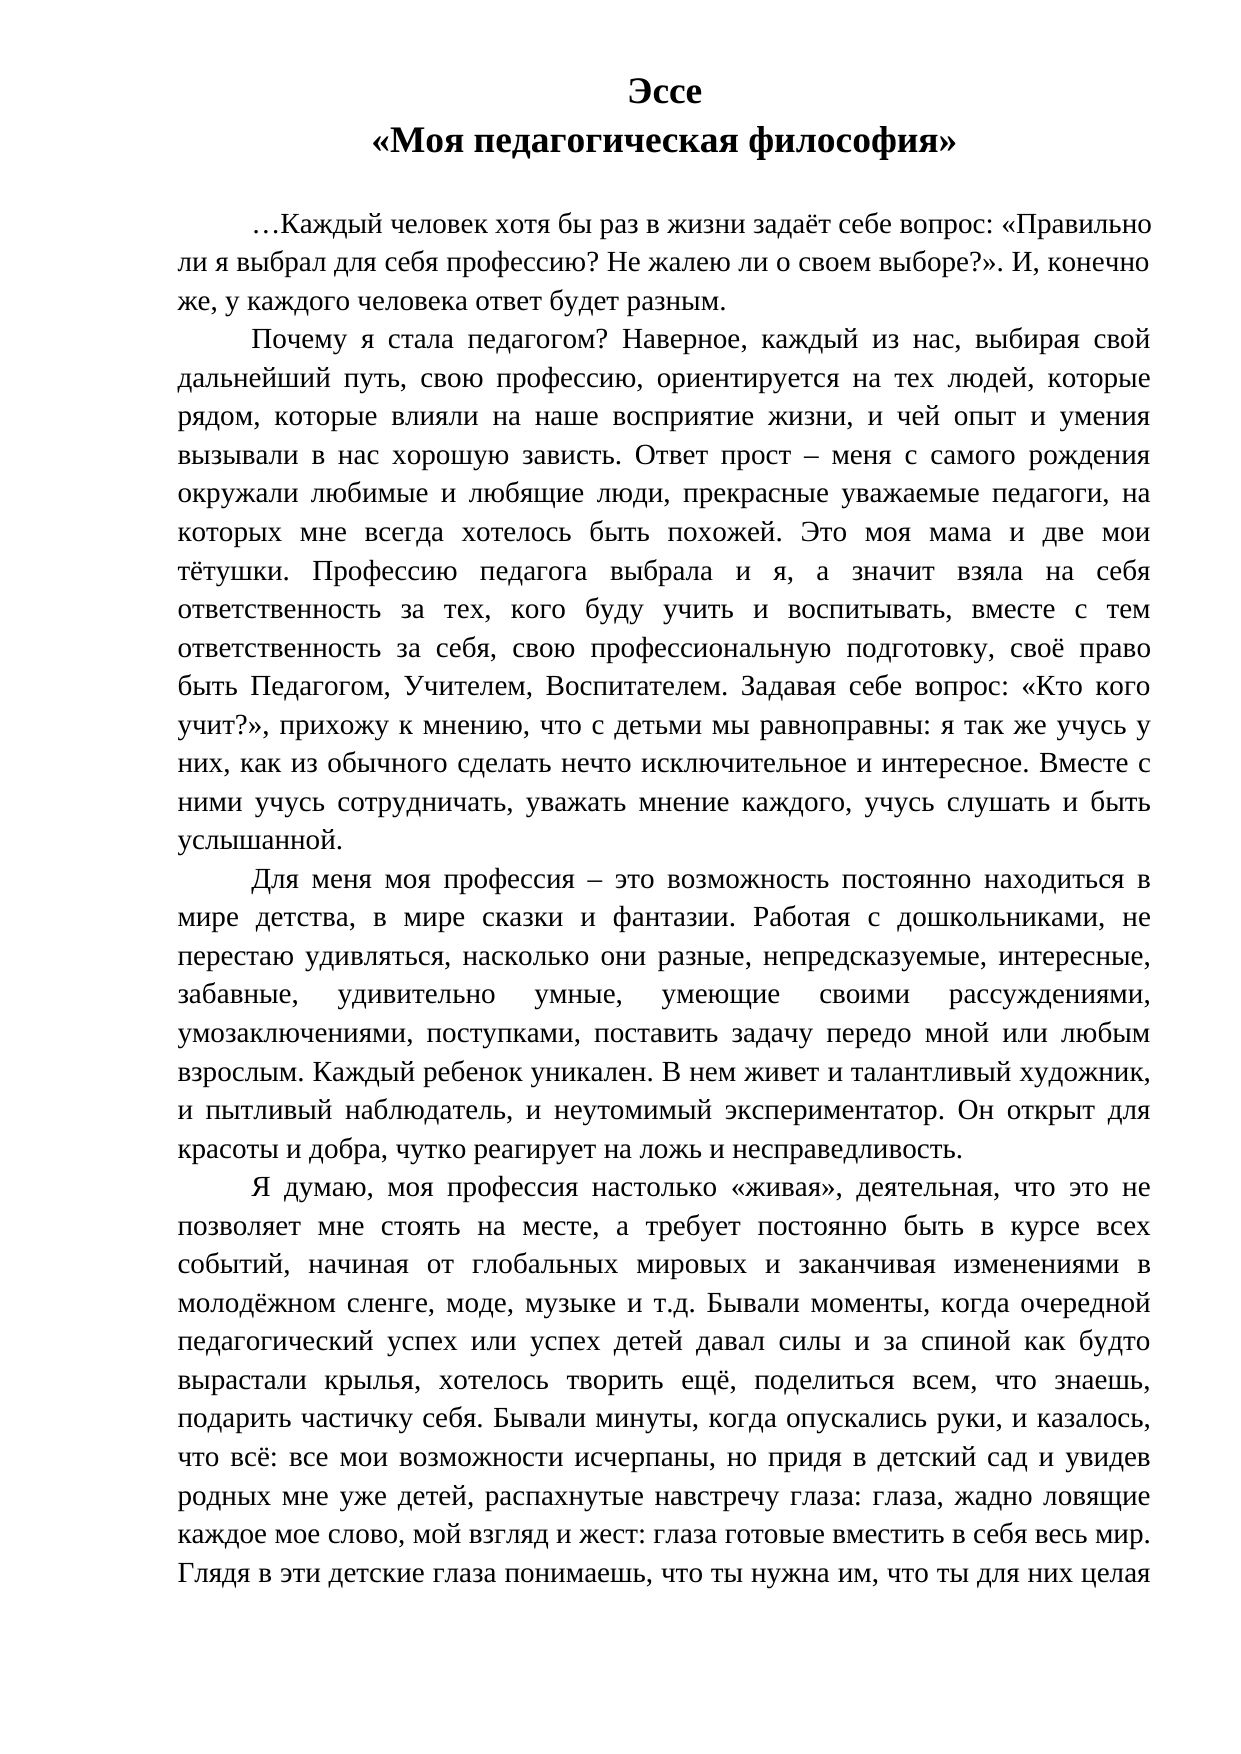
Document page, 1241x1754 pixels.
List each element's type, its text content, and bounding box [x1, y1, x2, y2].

text Эссе [177, 68, 1152, 111]
text Для меня моя профессия – это возможность постоянно находиться в мире детства, в мире сказки и фантазии. Работая с дошкольниками, не перестаю удивляться, насколько они разные, непредсказуемые, интересные, забавные, удивительно умные, умеющие своими рассуждениями, умозаключениями, поступками, поставить задачу передо мной или любым взрослым. Каждый ребенок уникален. В нем живет и талантливый художник, и пытливый наблюдатель, и неутомимый экспериментатор. Он открыт для красоты и добра, чутко реагирует на ложь и несправедливость. [177, 861, 1152, 1164]
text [177, 1169, 1152, 1588]
text …Каждый человек хотя бы раз в жизни задаёт себе вопрос: «Правильно ли я выбрал для себя профессию? Не жалею ли о своем выборе?». И, конечно же, у каждого человека ответ будет разным. [177, 206, 1152, 316]
text «Моя педагогическая философия» [177, 118, 1152, 161]
text Почему я стала педагогом? Наверное, каждый из нас, выбирая свой дальнейший путь, свою профессию, ориентируется на тех людей, которые рядом, которые влияли на наше восприятие жизни, и чей опыт и умения вызывали в нас хорошую зависть. Ответ прост – меня с самого рождения окружали любимые и любящие люди, прекрасные уважаемые педагоги, на которых мне всегда хотелось быть похожей. Это моя мама и две мои тётушки. Профессию педагога выбрала и я, а значит взяла на себя ответственность за тех, кого буду учить и воспитывать, вместе с тем ответственность за себя, свою профессиональную подготовку, своё право быть Педагогом, Учителем, Воспитателем. Задавая себе вопрос: «Кто кого учит?», прихожу к мнению, что с детьми мы равноправны: я так же учусь у них, как из обычного сделать нечто исключительное и интересное. Вместе с ними учусь сотрудничать, уважать мнение каждого, учусь слушать и быть услышанной. [177, 321, 1152, 856]
